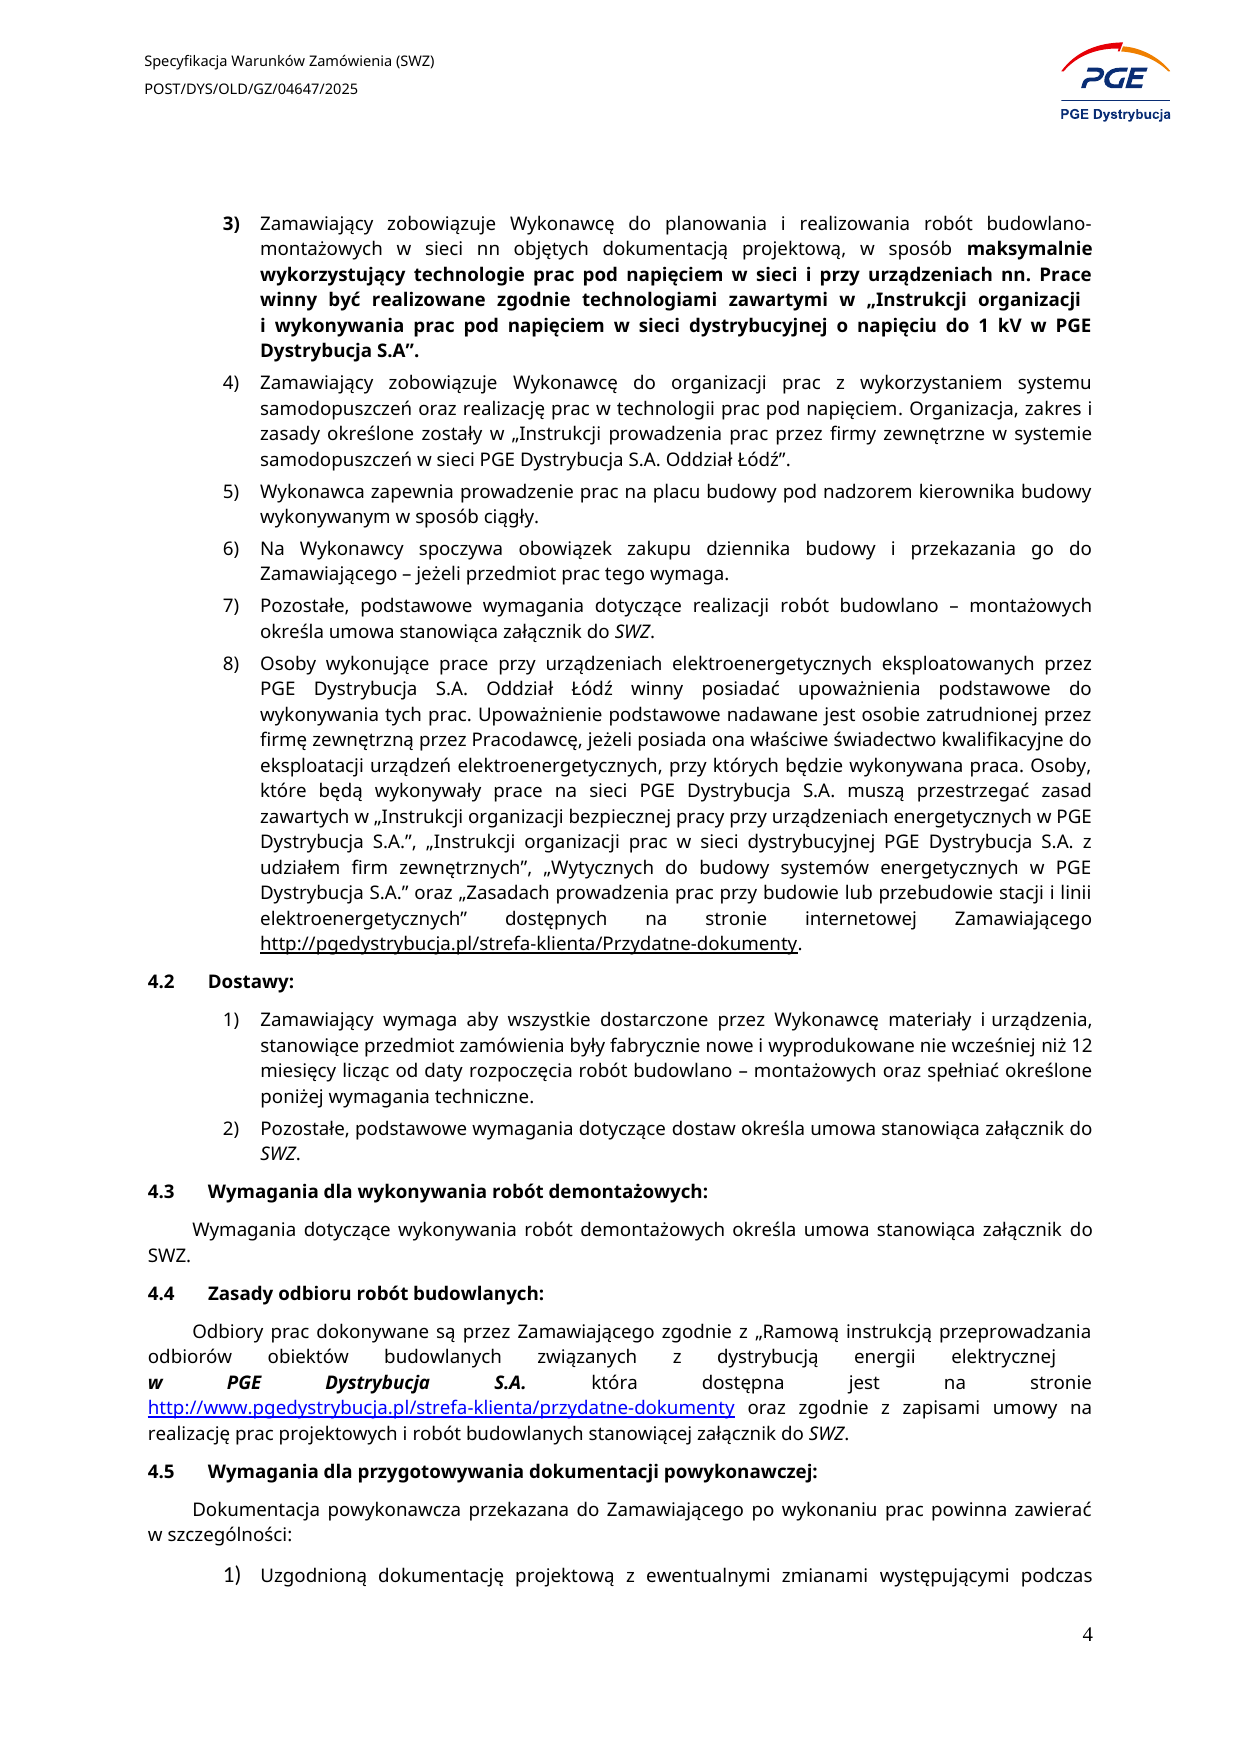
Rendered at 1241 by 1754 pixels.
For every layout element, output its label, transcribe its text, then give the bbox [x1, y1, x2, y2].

list Zamawiający zobowiązuje Wykonawcę do organizacji prac z wykorzystaniem systemu samodopuszczeń oraz realizację prac w technologii prac pod napięciem. Organizacja, zakres i zasady określone zostały w „Instrukcji prowadzenia prac przez firmy zewnętrzne w systemie samodopuszczeń w sieci PGE Dystrybucja S.A. Oddział Łódź”. [223, 369, 1092, 472]
list Zamawiający wymaga aby wszystkie dostarczone przez Wykonawcę materiały i urządzenia, stanowiące przedmiot zamówienia były fabrycznie nowe i wyprodukowane nie wcześniej niż 12 miesięcy licząc od daty rozpoczęcia robót budowlano – montażowych oraz spełniać określone poniżej wymagania techniczne. [223, 1007, 1092, 1109]
text Wymagania dotyczące wykonywania robót demontażowych określa umowa stanowiąca załącznik do SWZ. [148, 1216, 1092, 1267]
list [223, 1560, 1092, 1588]
list Pozostałe, podstawowe wymagania dotyczące dostaw określa umowa stanowiąca załącznik do SWZ. [223, 1115, 1092, 1166]
list Pozostałe, podstawowe wymagania dotyczące realizacji robót budowlano – montażowych określa umowa stanowiąca załącznik do SWZ. [223, 592, 1092, 643]
text Dokumentacja powykonawcza przekazana do Zamawiającego po wykonaniu prac powinna zawierać w szczególności: [148, 1496, 1092, 1547]
list Osoby wykonujące prace przy urządzeniach elektroenergetycznych eksploatowanych przez PGE Dystrybucja S.A. Oddział Łódź winny posiadać upoważnienia podstawowe do wykonywania tych prac. Upoważnienie podstawowe nadawane jest osobie zatrudnionej przez firmę zewnętrzną przez Pracodawcę, jeżeli posiada ona właściwe świadectwo kwalifikacyjne do eksploatacji urządzeń elektroenergetycznych, przy których będzie wykonywana praca. Osoby, które będą wykonywały prace na sieci PGE Dystrybucja S.A. muszą przestrzegać zasad zawartych w „Instrukcji organizacji bezpiecznej pracy przy urządzeniach energetycznych w PGE Dystrybucja S.A.”, „Instrukcji organizacji prac w sieci dystrybucyjnej PGE Dystrybucja S.A. z udziałem firm zewnętrznych”, „Wytycznych do budowy systemów energetycznych w PGE Dystrybucja S.A.” oraz „Zasadach prowadzenia prac przy budowie lub przebudowie stacji i linii elektroenergetycznych” dostępnych na stronie internetowej Zamawiającego http://pgedystrybucja.pl/strefa-klienta/Przydatne-dokumenty. [223, 650, 1092, 956]
subtitle Zasady odbioru robót budowlanych: [148, 1280, 1092, 1306]
list Wykonawca zapewnia prowadzenie prac na placu budowy pod nadzorem kierownika budowy wykonywanym w sposób ciągły. [223, 478, 1092, 529]
text Odbiory prac dokonywane są przez Zamawiającego zgodnie z „Ramową instrukcją przeprowadzania odbiorów obiektów budowlanych związanych z dystrybucją energii elektrycznej w PGE Dystrybucja S.A. która dostępna jest na stronie http://www.pgedystrybucja.pl/strefa-klienta/przydatne-dokumenty oraz zgodnie z zapisami umowy na realizację prac projektowych i robót budowlanych stanowiącej załącznik do SWZ. [148, 1318, 1092, 1446]
list Zamawiający zobowiązuje Wykonawcę do planowania i realizowania robót budowlano-montażowych w sieci nn objętych dokumentacją projektową, w sposób maksymalnie wykorzystujący technologie prac pod napięciem w sieci i przy urządzeniach nn. Prace winny być realizowane zgodnie technologiami zawartymi w „Instrukcji organizacji i wykonywania prac pod napięciem w sieci dystrybucyjnej o napięciu do 1 kV w PGE Dystrybucja S.A”. [223, 210, 1092, 363]
subtitle Wymagania dla wykonywania robót demontażowych: [148, 1178, 1092, 1204]
subtitle Wymagania dla przygotowywania dokumentacji powykonawczej: [148, 1458, 1092, 1484]
list Na Wykonawcy spoczywa obowiązek zakupu dziennika budowy i przekazania go do Zamawiającego – jeżeli przedmiot prac tego wymaga. [223, 535, 1092, 586]
subtitle Dostawy: [148, 968, 1092, 994]
